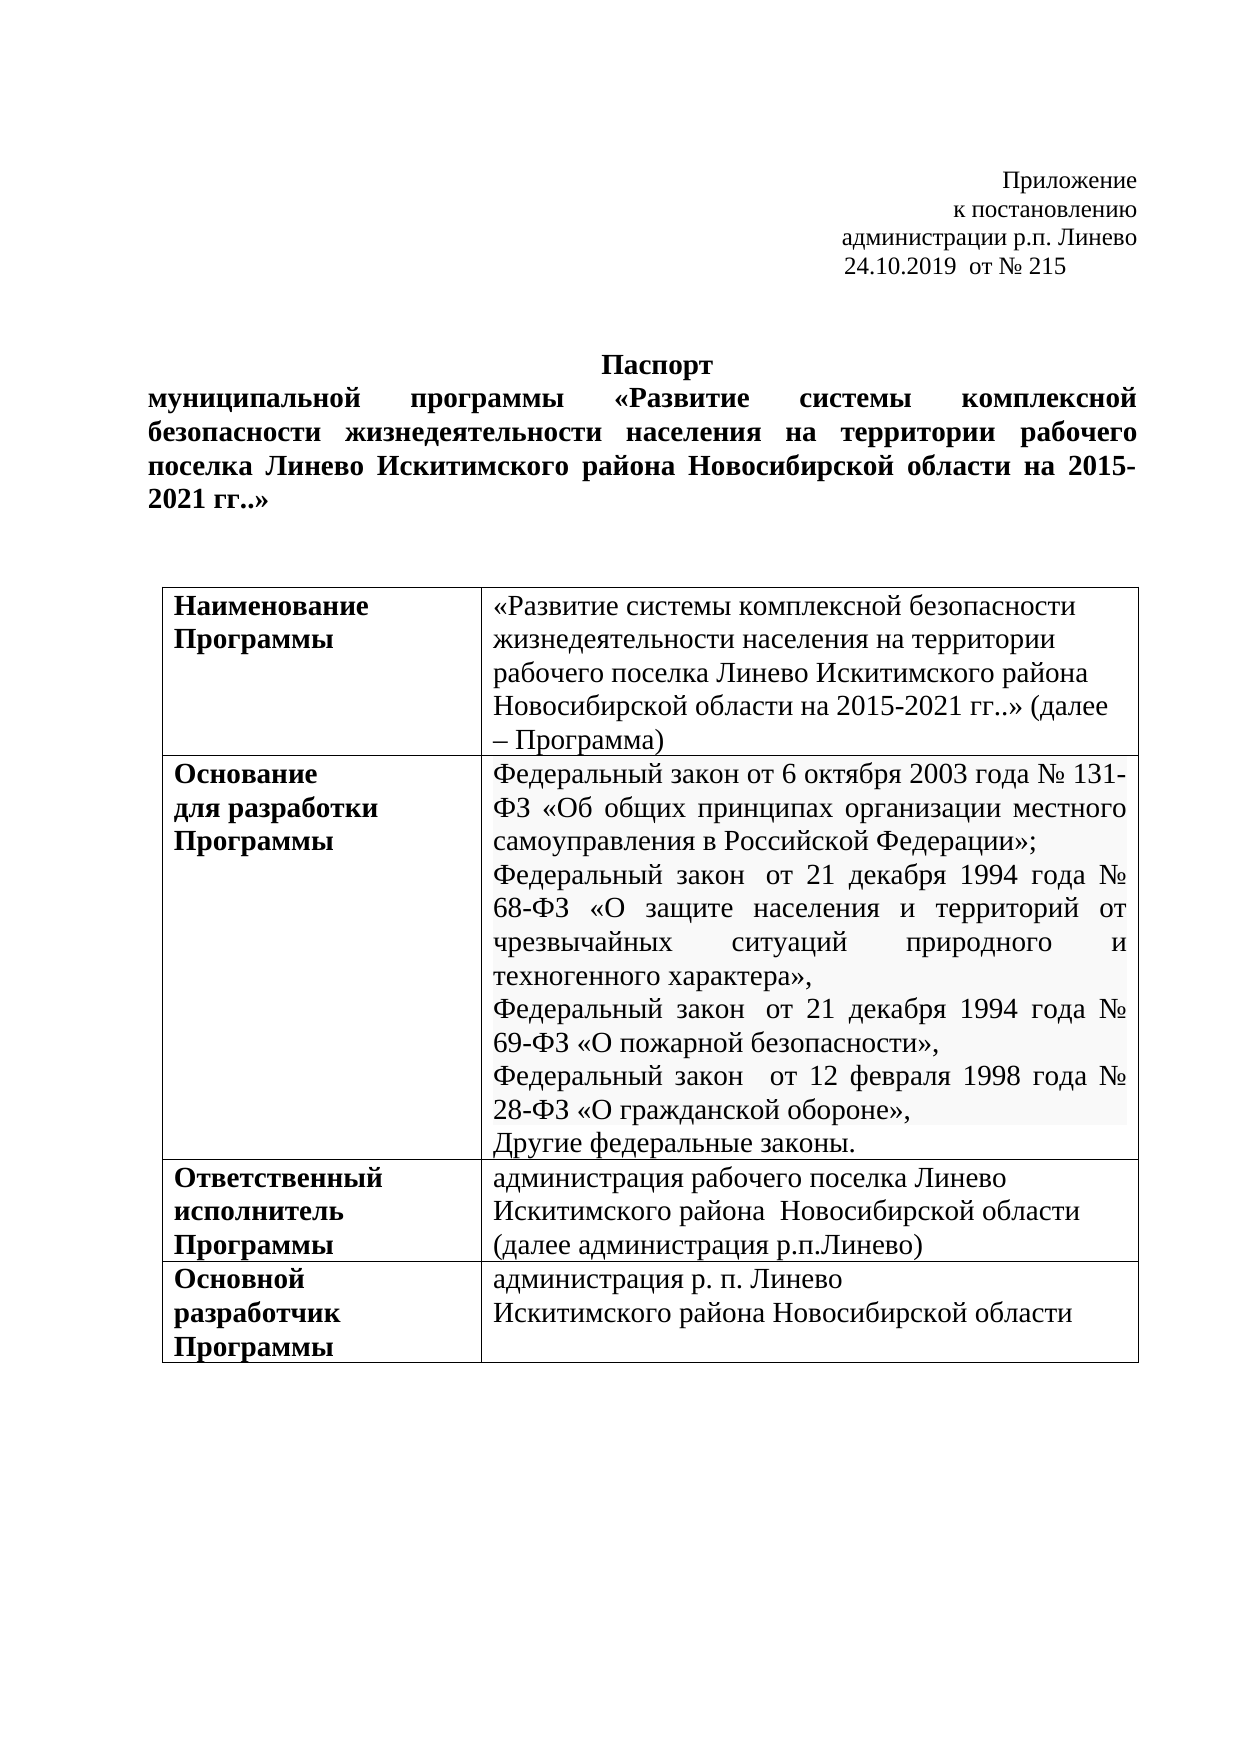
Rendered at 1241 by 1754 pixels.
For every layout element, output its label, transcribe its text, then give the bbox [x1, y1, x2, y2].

subtitle муниципальной программы «Развитие системы комплексной безопасности жизнедеятельности населения на территории рабочего поселка Линево Искитимского района Новосибирской области на 2015-2021 гг..» [148, 381, 1137, 515]
text Паспорт [148, 347, 1167, 381]
table_cell Основной разработчик Программы [163, 1262, 481, 1362]
table_cell Федеральный закон от 6 октября 2003 года № 131-ФЗ «Об общих принципах организации местного самоуправления в Российской Федерации»; Федеральный закон от 21 декабря 1994 года № 68-ФЗ «О защите населения и территорий от чрезвычайных ситуаций природного и техногенного характера», Федеральный закон от 21 декабря 1994 года № 69-ФЗ «О пожарной безопасности», Федеральный закон от 12 февраля 1998 года № 28-ФЗ «О гражданской обороне», Другие федеральные законы. [482, 756, 1138, 1159]
text 24.10.2019 от № 215 [148, 251, 1137, 280]
text Приложение [148, 165, 1137, 194]
table_header «Развитие системы комплексной безопасности жизнедеятельности населения на территории рабочего поселка Линево Искитимского района Новосибирской области на 2015-2021 гг..» (далее – Программа) [482, 588, 1138, 755]
table_cell Ответственный исполнитель Программы [163, 1160, 481, 1261]
table_header Наименование Программы [163, 588, 481, 755]
table_cell администрация р. п. Линево Искитимского района Новосибирской области [482, 1262, 1138, 1362]
table_cell администрация рабочего поселка Линево Искитимского района Новосибирской области (далее администрация р.п.Линево) [482, 1160, 1138, 1261]
text к постановлению [148, 194, 1137, 222]
text администрации р.п. Линево [148, 222, 1137, 251]
table_cell Основание для разработки Программы [163, 756, 481, 1159]
